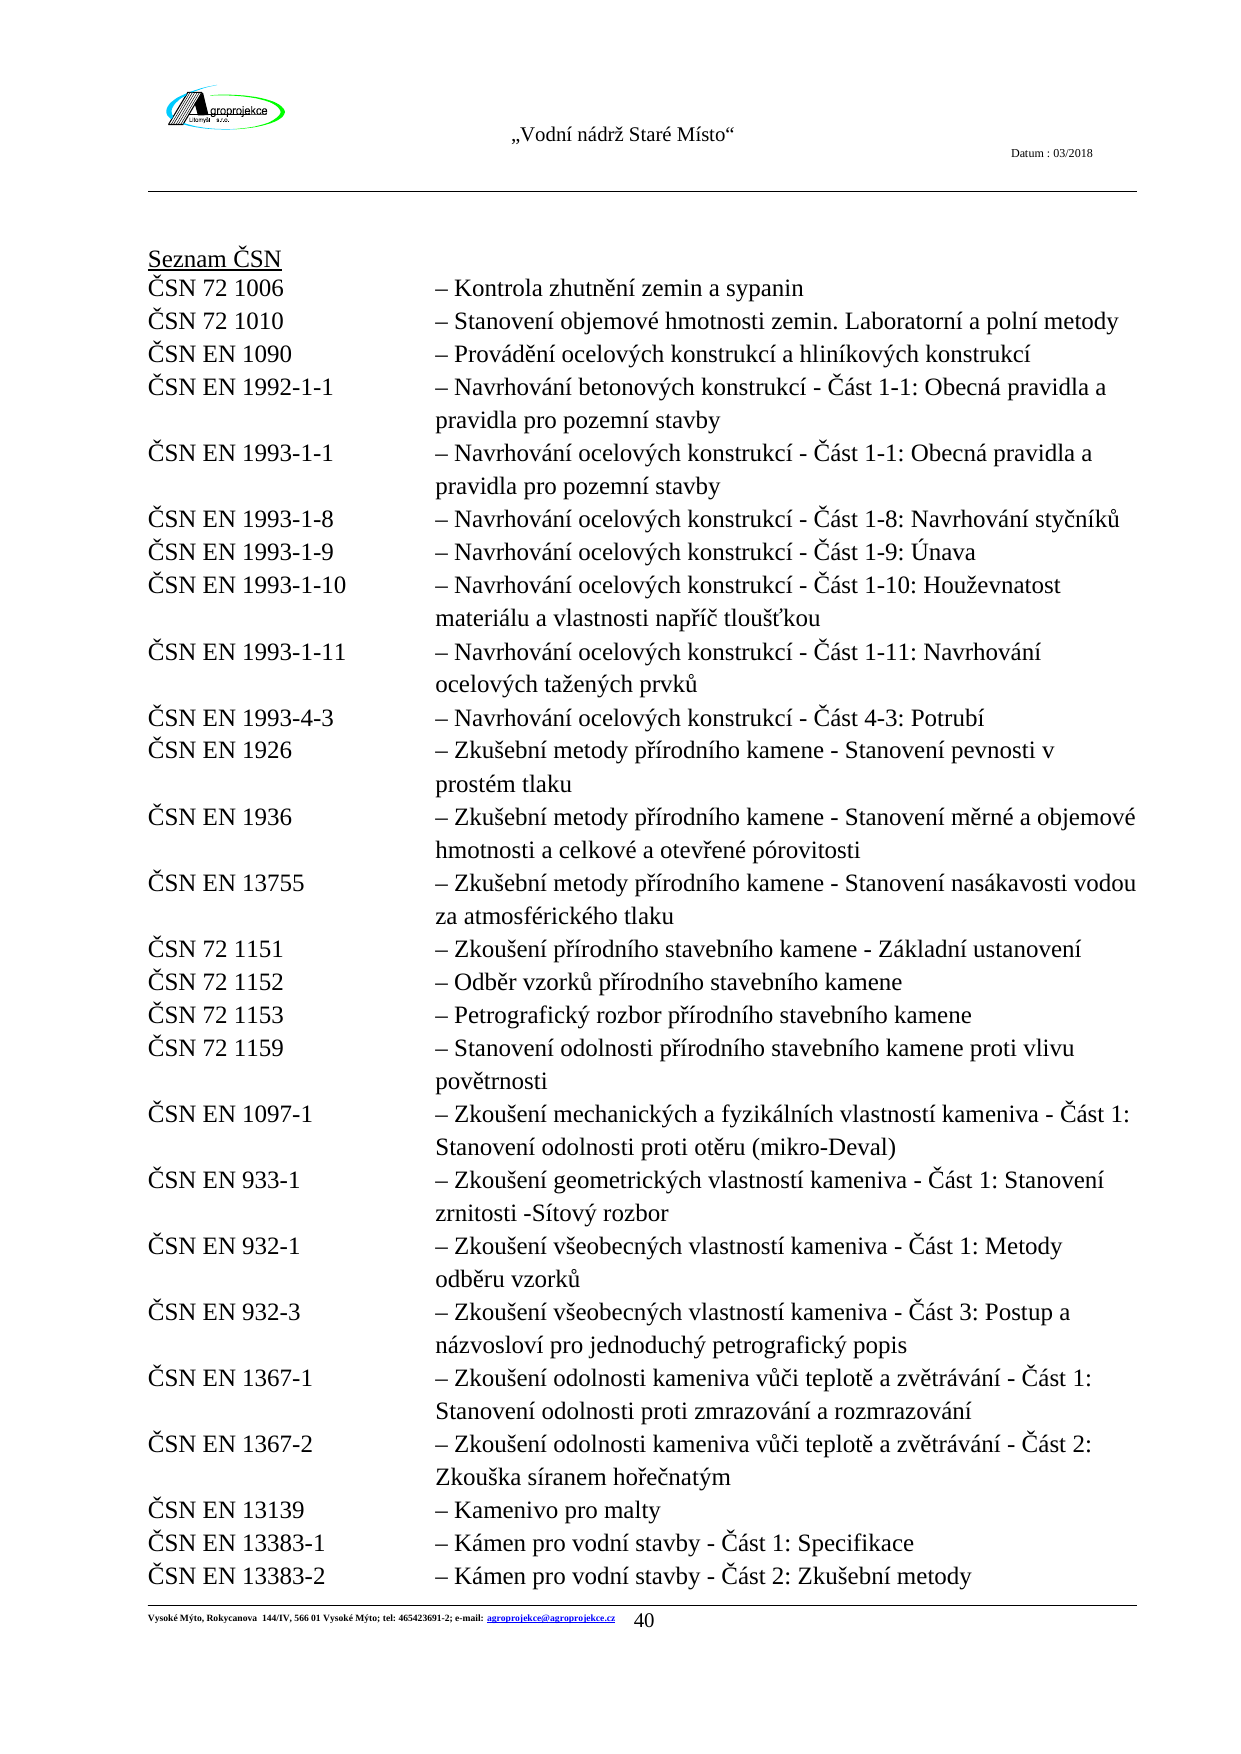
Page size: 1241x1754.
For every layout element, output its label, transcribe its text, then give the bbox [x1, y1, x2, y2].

text ČSN 72 1010 – Stanovení objemové hmotnosti zemin. Laboratorní a polní metody [148, 306, 1137, 335]
text ČSN EN 932-3 – Zkoušení všeobecných vlastností kameniva - Část 3: Postup a názvosloví pro jednoduchý petrografický popis [148, 1297, 1137, 1359]
text ČSN EN 1993-1-11 – Navrhování ocelových konstrukcí - Část 1-11: Navrhování ocelových tažených prvků [148, 637, 1137, 698]
text ČSN EN 1367-1 – Zkoušení odolnosti kameniva vůči teplotě a zvětrávání - Část 1: Stanovení odolnosti proti zmrazování a rozmrazování [148, 1363, 1137, 1425]
text ČSN EN 932-1 – Zkoušení všeobecných vlastností kameniva - Část 1: Metody odběru vzorků [148, 1231, 1137, 1293]
text ČSN 72 1152 – Odběr vzorků přírodního stavebního kamene [148, 967, 1137, 996]
text ČSN 72 1153 – Petrografický rozbor přírodního stavebního kamene [148, 1000, 1137, 1028]
text ČSN 72 1159 – Stanovení odolnosti přírodního stavebního kamene proti vlivu povětrnosti [148, 1033, 1137, 1094]
text ČSN EN 1993-1-9 – Navrhování ocelových konstrukcí - Část 1-9: Únava [148, 537, 1137, 566]
text ČSN EN 933-1 – Zkoušení geometrických vlastností kameniva - Část 1: Stanovení zrnitosti -Sítový rozbor [148, 1165, 1137, 1227]
text ČSN EN 1367-2 – Zkoušení odolnosti kameniva vůči teplotě a zvětrávání - Část 2: Zkouška síranem hořečnatým [148, 1429, 1137, 1491]
text ČSN EN 1993-1-1 – Navrhování ocelových konstrukcí - Část 1-1: Obecná pravidla a pravidla pro pozemní stavby [148, 438, 1137, 500]
picture [203, 84, 218, 89]
text Seznam ČSN [148, 244, 1137, 273]
text ČSN EN 13383-2 – Kámen pro vodní stavby - Část 2: Zkušební metody [148, 1561, 1137, 1590]
text ČSN EN 1090 – Provádění ocelových konstrukcí a hliníkových konstrukcí [148, 339, 1137, 368]
text ČSN EN 13383-1 – Kámen pro vodní stavby - Část 1: Specifikace [148, 1528, 1137, 1557]
text ČSN EN 1993-1-8 – Navrhování ocelových konstrukcí - Část 1-8: Navrhování styčníků [148, 504, 1137, 533]
text ČSN EN 1993-1-10 – Navrhování ocelových konstrukcí - Část 1-10: Houževnatost materiálu a vlastnosti napříč tloušťkou [148, 571, 1137, 632]
text ČSN EN 1993-4-3 – Navrhování ocelových konstrukcí - Část 4-3: Potrubí [148, 703, 1137, 731]
text ČSN 72 1006 – Kontrola zhutnění zemin a sypanin [148, 273, 1137, 302]
text ČSN EN 1097-1 – Zkoušení mechanických a fyzikálních vlastností kameniva - Část 1: Stanovení odolnosti proti otěru (mikro-Deval) [148, 1099, 1137, 1161]
text ČSN EN 13755 – Zkušební metody přírodního kamene - Stanovení nasákavosti vodou za atmosférického tlaku [148, 868, 1137, 929]
text ČSN EN 1936 – Zkušební metody přírodního kamene - Stanovení měrné a objemové hmotnosti a celkové a otevřené pórovitosti [148, 802, 1137, 863]
text ČSN 72 1151 – Zkoušení přírodního stavebního kamene - Základní ustanovení [148, 934, 1137, 962]
text ČSN EN 1926 – Zkušební metody přírodního kamene - Stanovení pevnosti v prostém tlaku [148, 736, 1137, 797]
text ČSN EN 13139 – Kamenivo pro malty [148, 1495, 1137, 1524]
text ČSN EN 1992-1-1 – Navrhování betonových konstrukcí - Část 1-1: Obecná pravidla a pravidla pro pozemní stavby [148, 372, 1137, 434]
